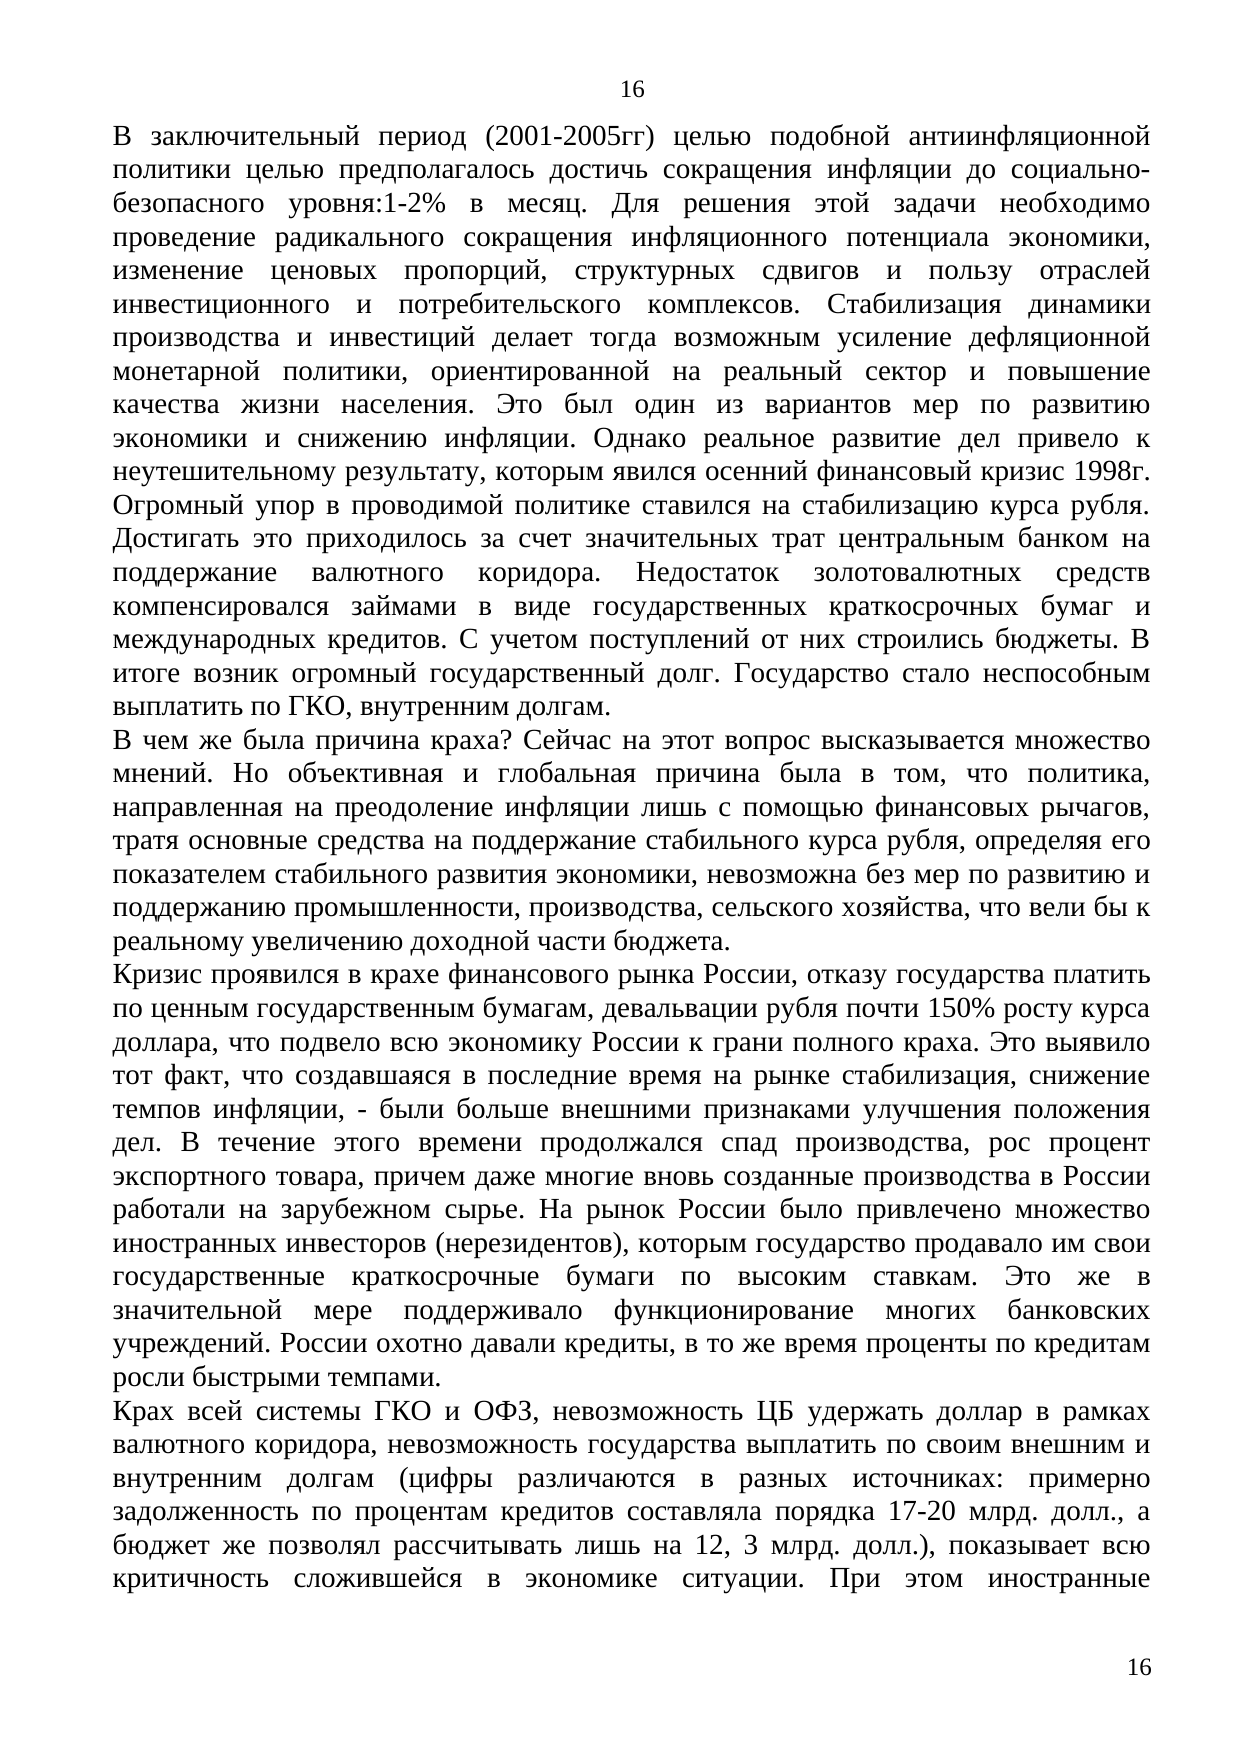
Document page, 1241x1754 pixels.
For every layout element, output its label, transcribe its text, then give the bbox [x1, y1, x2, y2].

text Кризис проявился в крахе финансового рынка России, отказу государства платить по ценным государственным бумагам, девальвации рубля почти 150% росту курса доллара, что подвело всю экономику России к грани полного краха. Это выявило тот факт, что создавшаяся в последние время на рынке стабилизация, снижение темпов инфляции, - были больше внешними признаками улучшения положения дел. В течение этого времени продолжался спад производства, рос процент экспортного товара, причем даже многие вновь созданные производства в России работали на зарубежном сырье. На рынок России было привлечено множество иностранных инвесторов (нерезидентов), которым государство продавало им свои государственные краткосрочные бумаги по высоким ставкам. Это же в значительной мере поддерживало функционирование многих банковских учреждений. России охотно давали кредиты, в то же время проценты по кредитам росли быстрыми темпами. [112, 957, 1152, 1393]
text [112, 1393, 1152, 1594]
text В заключительный период (2001-2005гг) целью подобной антиинфляционной политики целью предполагалось достичь сокращения инфляции до социально-безопасного уровня:1-2% в месяц. Для решения этой задачи необходимо проведение радикального сокращения инфляционного потенциала экономики, изменение ценовых пропорций, структурных сдвигов и пользу отраслей инвестиционного и потребительского комплексов. Стабилизация динамики производства и инвестиций делает тогда возможным усиление дефляционной монетарной политики, ориентированной на реальный сектор и повышение качества жизни населения. Это был один из вариантов мер по развитию экономики и снижению инфляции. Однако реальное развитие дел привело к неутешительному результату, которым явился осенний финансовый кризис 1998г. Огромный упор в проводимой политике ставился на стабилизацию курса рубля. Достигать это приходилось за счет значительных трат центральным банком на поддержание валютного коридора. Недостаток золотовалютных средств компенсировался займами в виде государственных краткосрочных бумаг и международных кредитов. С учетом поступлений от них строились бюджеты. В итоге возник огромный государственный долг. Государство стало неспособным выплатить по ГКО, внутренним долгам. [112, 118, 1152, 722]
text В чем же была причина краха? Сейчас на этот вопрос высказывается множество мнений. Но объективная и глобальная причина была в том, что политика, направленная на преодоление инфляции лишь с помощью финансовых рычагов, тратя основные средства на поддержание стабильного курса рубля, определяя его показателем стабильного развития экономики, невозможна без мер по развитию и поддержанию промышленности, производства, сельского хозяйства, что вели бы к реальному увеличению доходной части бюджета. [112, 722, 1152, 957]
